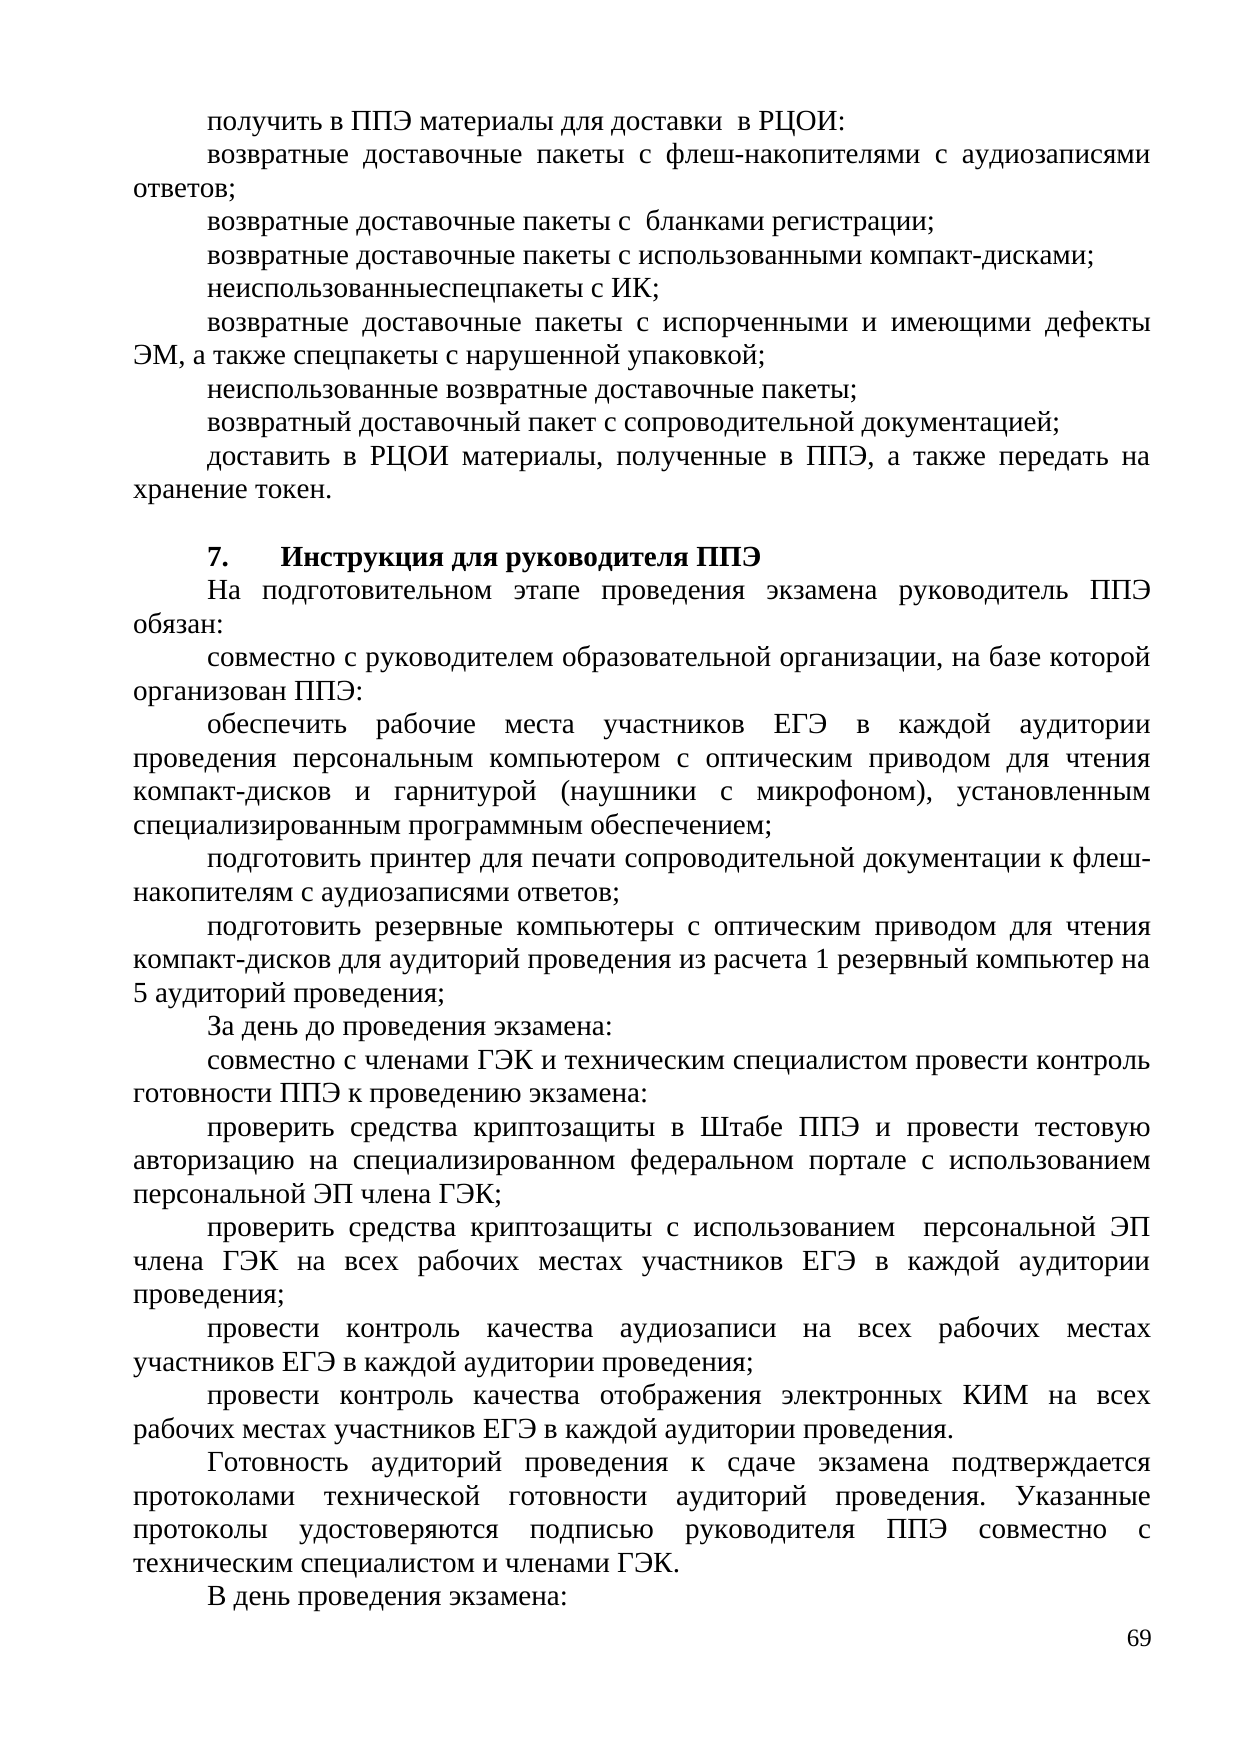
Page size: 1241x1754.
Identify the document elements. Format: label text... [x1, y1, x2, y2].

text возвратные доставочные пакеты с бланками регистрации; [133, 203, 1152, 237]
text На подготовительном этапе проведения экзамена руководитель ППЭ обязан: [133, 572, 1152, 639]
text подготовить резервные компьютеры с оптическим приводом для чтения компакт-дисков для аудиторий проведения из расчета 1 резервный компьютер на 5 аудиторий проведения; [133, 908, 1152, 1008]
text провести контроль качества отображения электронных КИМ на всех рабочих местах участников ЕГЭ в каждой аудитории проведения. [133, 1377, 1152, 1444]
text неиспользованные возвратные доставочные пакеты; [133, 371, 1152, 404]
list Инструкция для руководителя ППЭ [133, 539, 1152, 572]
text совместно с членами ГЭК и техническим специалистом провести контроль готовности ППЭ к проведению экзамена: [133, 1042, 1152, 1109]
text совместно с руководителем образовательной организации, на базе которой организован ППЭ: [133, 639, 1152, 706]
text неиспользованныеспецпакеты с ИК; [133, 270, 1152, 304]
text возвратный доставочный пакет с сопроводительной документацией; [133, 404, 1152, 438]
text В день проведения экзамена: [133, 1578, 1152, 1612]
text возвратные доставочные пакеты с флеш-накопителями с аудиозаписями ответов; [133, 136, 1152, 203]
text получить в ППЭ материалы для доставки в РЦОИ: [133, 103, 1152, 136]
text Готовность аудиторий проведения к сдаче экзамена подтверждается протоколами технической готовности аудиторий проведения. Указанные протоколы удостоверяются подписью руководителя ППЭ совместно с техническим специалистом и членами ГЭК. [133, 1444, 1152, 1578]
text возвратные доставочные пакеты с испорченными и имеющими дефекты ЭМ, а также спецпакеты с нарушенной упаковкой; [133, 304, 1152, 371]
text подготовить принтер для печати сопроводительной документации к флеш-накопителям с аудиозаписями ответов; [133, 841, 1152, 908]
text проверить средства криптозащиты в Штабе ППЭ и провести тестовую авторизацию на специализированном федеральном портале с использованием персональной ЭП члена ГЭК; [133, 1109, 1152, 1209]
text обеспечить рабочие места участников ЕГЭ в каждой аудитории проведения персональным компьютером с оптическим приводом для чтения компакт-дисков и гарнитурой (наушники с микрофоном), установленным специализированным программным обеспечением; [133, 706, 1152, 841]
text За день до проведения экзамена: [133, 1008, 1152, 1042]
text доставить в РЦОИ материалы, полученные в ППЭ, а также передать на хранение токен. [133, 438, 1152, 505]
text провести контроль качества аудиозаписи на всех рабочих местах участников ЕГЭ в каждой аудитории проведения; [133, 1310, 1152, 1377]
text возвратные доставочные пакеты с использованными компакт-дисками; [133, 237, 1152, 270]
text проверить средства криптозащиты с использованием персональной ЭП члена ГЭК на всех рабочих местах участников ЕГЭ в каждой аудитории проведения; [133, 1209, 1152, 1310]
